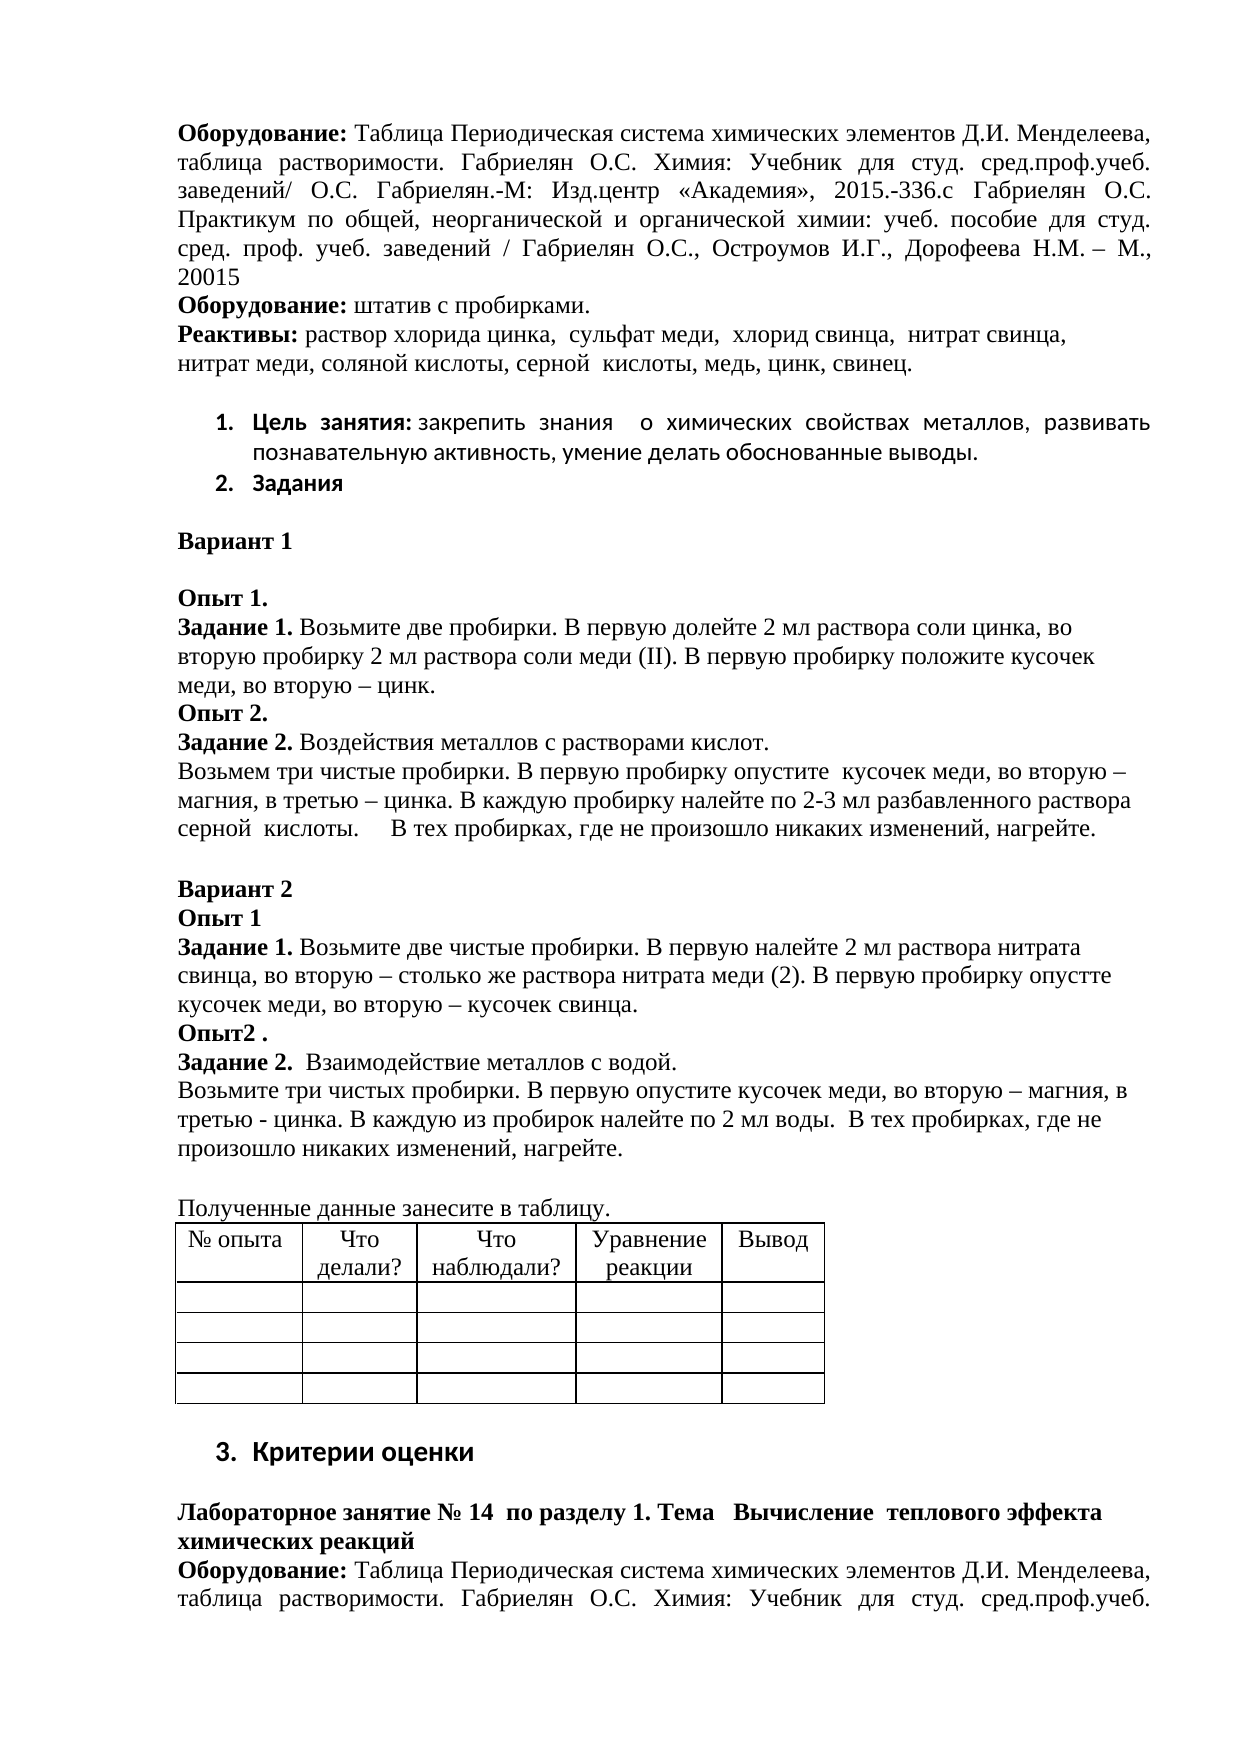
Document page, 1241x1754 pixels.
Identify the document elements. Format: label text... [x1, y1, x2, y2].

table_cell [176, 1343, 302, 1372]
text Возьмем три чистые пробирки. В первую пробирку опустите кусочек меди, во вторую – магния, в третью – цинка. В каждую пробирку налейте по 2-3 мл разбавленного раствора серной кислоты. В тех пробирках, где не произошло никаких изменений, нагрейте. [177, 756, 1152, 842]
text Задание 1. Возьмите две пробирки. В первую долейте 2 мл раствора соли цинка, во вторую пробирку 2 мл раствора соли меди (ΙΙ). В первую пробирку положите кусочек меди, во вторую – цинк. [177, 612, 1152, 698]
text Реактивы: раствор хлорида цинка, сульфат меди, хлорид свинца, нитрат свинца, нитрат меди, соляной кислоты, серной кислоты, медь, цинк, свинец. [177, 319, 1152, 377]
text Вариант 2 [177, 874, 1152, 903]
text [177, 1555, 1152, 1612]
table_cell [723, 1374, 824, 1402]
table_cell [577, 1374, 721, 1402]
text Опыт 1 [177, 903, 1152, 932]
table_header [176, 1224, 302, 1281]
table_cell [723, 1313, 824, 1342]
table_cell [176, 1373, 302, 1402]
text Оборудование: штатив с пробирками. [177, 291, 1152, 319]
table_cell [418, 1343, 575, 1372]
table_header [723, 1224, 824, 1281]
text Опыт 2. [177, 698, 1152, 727]
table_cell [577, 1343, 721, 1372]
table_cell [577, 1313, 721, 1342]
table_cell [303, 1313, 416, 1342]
text Вариант 1 [177, 526, 1152, 555]
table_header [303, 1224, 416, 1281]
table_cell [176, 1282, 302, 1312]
text Лабораторное занятие № 14 по разделу 1. Тема Вычисление теплового эффекта химических реакций [177, 1497, 1152, 1555]
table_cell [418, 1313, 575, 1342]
text Опыт2 . [177, 1018, 1152, 1047]
list Задания [215, 467, 1152, 497]
text Полученные данные занесите в таблицу. [177, 1193, 1152, 1222]
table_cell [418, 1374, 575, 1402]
list Цель занятия: закрепить знания о химических свойствах металлов, развивать познавательную активность, умение делать обоснованные выводы. [215, 406, 1152, 467]
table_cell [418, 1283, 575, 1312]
list Критерии оценки [215, 1433, 1152, 1468]
text Задание 2. Взаимодействие металлов с водой. [177, 1047, 1152, 1075]
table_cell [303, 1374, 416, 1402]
text Возьмите три чистых пробирки. В первую опустите кусочек меди, во вторую – магния, в третью - цинка. В каждую из пробирок налейте по 2 мл воды. В тех пробирках, где не произошло никаких изменений, нагрейте. [177, 1075, 1152, 1162]
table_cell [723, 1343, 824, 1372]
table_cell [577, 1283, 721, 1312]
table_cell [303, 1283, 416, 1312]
text Задание 2. Воздействия металлов с растворами кислот. [177, 727, 1152, 756]
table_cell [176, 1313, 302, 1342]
text Опыт 1. [177, 583, 1152, 612]
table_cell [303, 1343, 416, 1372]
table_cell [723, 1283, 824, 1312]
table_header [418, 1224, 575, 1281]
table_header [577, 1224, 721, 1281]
text Задание 1. Возьмите две чистые пробирки. В первую налейте 2 мл раствора нитрата свинца, во вторую – столько же раствора нитрата меди (2). В первую пробирку опустте кусочек меди, во вторую – кусочек свинца. [177, 932, 1152, 1018]
